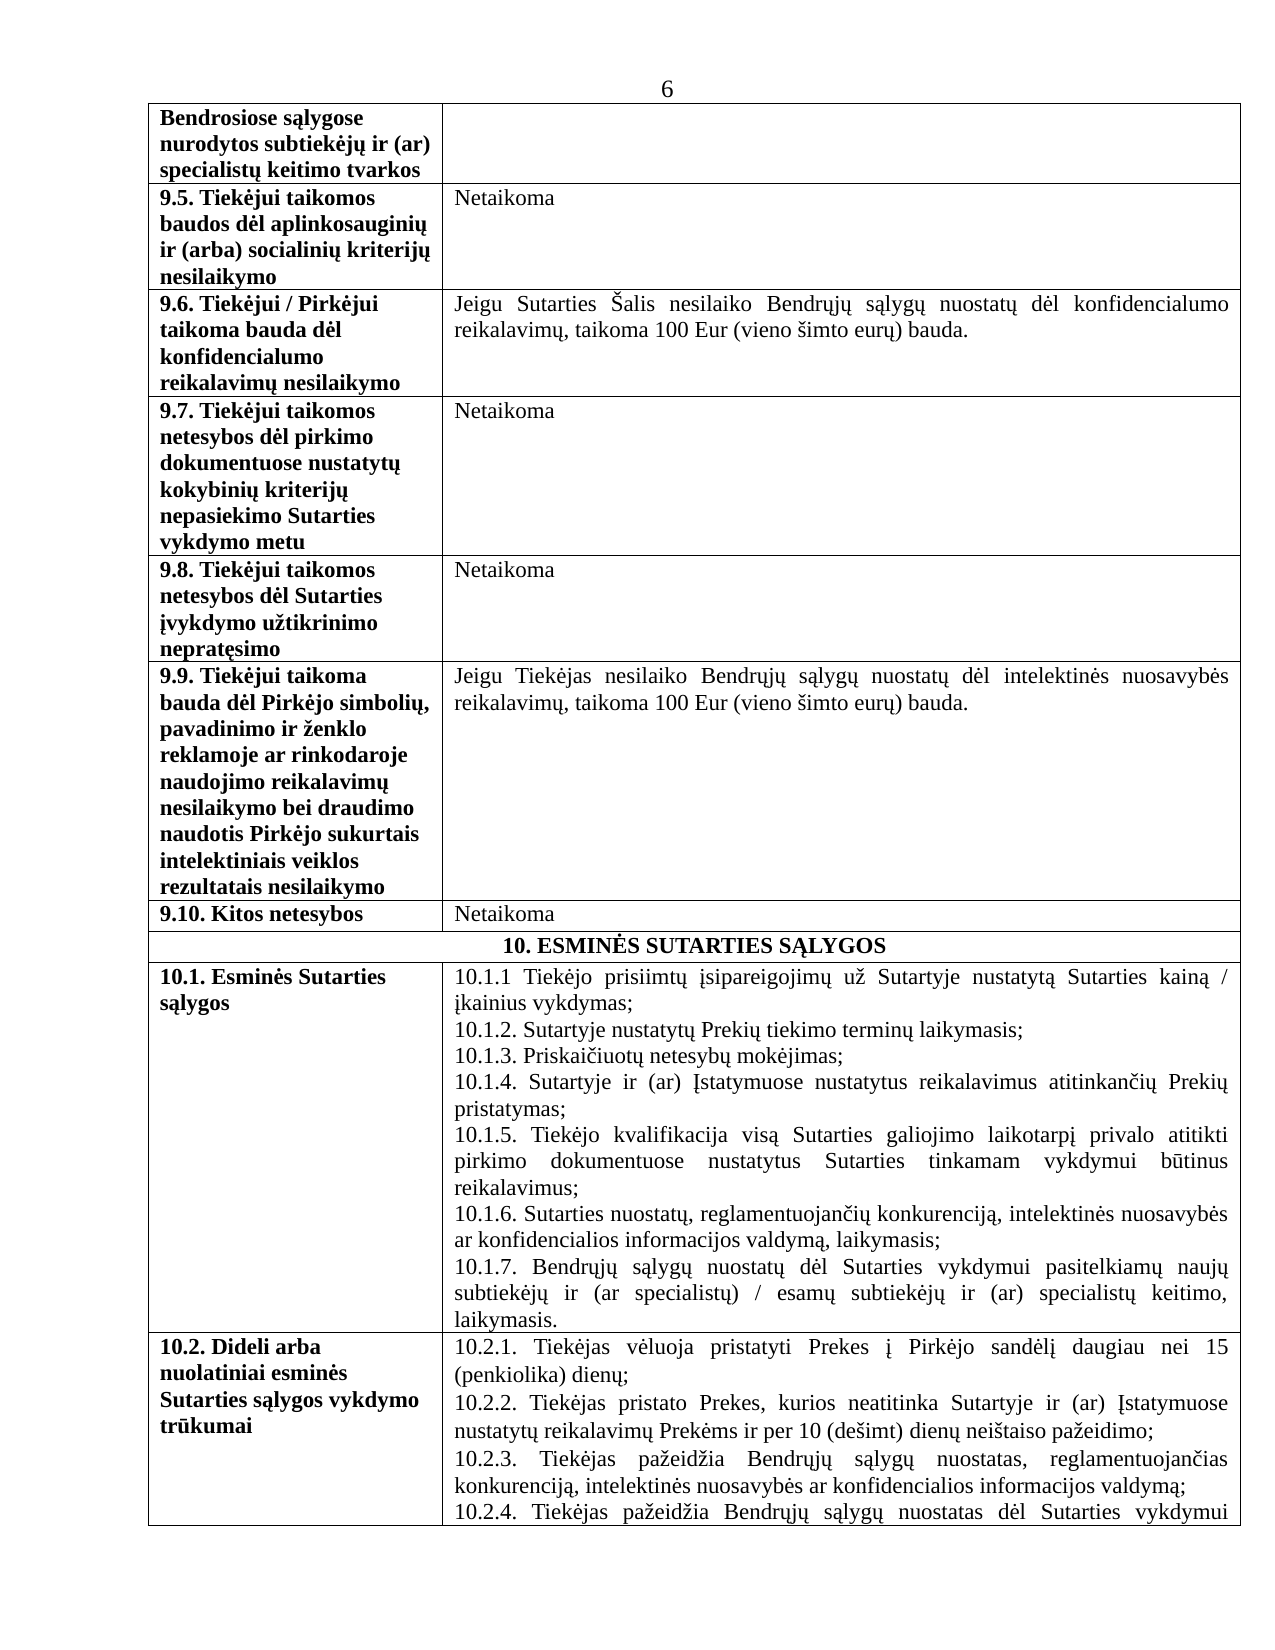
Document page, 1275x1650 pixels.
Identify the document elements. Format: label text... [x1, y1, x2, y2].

table_cell Jeigu Tiekėjas nesilaiko Bendrųjų sąlygų nuostatų dėl intelektinės nuosavybės reikalavimų, taikoma 100 Eur (vieno šimto eurų) bauda. [443, 662, 1240, 899]
table_cell 9.10. Kitos netesybos [149, 901, 442, 931]
table_cell Netaikoma [443, 184, 1240, 289]
table_cell Netaikoma [443, 397, 1240, 555]
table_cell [443, 1333, 1240, 1524]
table_cell 9.6. Tiekėjui / Pirkėjui taikoma bauda dėl konfidencialumo reikalavimų nesilaikymo [149, 290, 442, 396]
table_cell 9.9. Tiekėjui taikoma bauda dėl Pirkėjo simbolių, pavadinimo ir ženklo reklamoje ar rinkodaroje naudojimo reikalavimų nesilaikymo bei draudimo naudotis Pirkėjo sukurtais intelektiniais veiklos rezultatais nesilaikymo [149, 662, 442, 899]
table_cell 9.8. Tiekėjui taikomos netesybos dėl Sutarties įvykdymo užtikrinimo nepratęsimo [149, 556, 442, 661]
table_cell 10.1.1 Tiekėjo prisiimtų įsipareigojimų už Sutartyje nustatytą Sutarties kainą / įkainius vykdymas; 10.1.2. Sutartyje nustatytų Prekių tiekimo terminų laikymasis; 10.1.3. Priskaičiuotų netesybų mokėjimas; 10.1.4. Sutartyje ir (ar) Įstatymuose nustatytus reikalavimus atitinkančių Prekių pristatymas; 10.1.5. Tiekėjo kvalifikacija visą Sutarties galiojimo laikotarpį privalo atitikti pirkimo dokumentuose nustatytus Sutarties tinkamam vykdymui būtinus reikalavimus; 10.1.6. Sutarties nuostatų, reglamentuojančių konkurenciją, intelektinės nuosavybės ar konfidencialios informacijos valdymą, laikymasis; 10.1.7. Bendrųjų sąlygų nuostatų dėl Sutarties vykdymui pasitelkiamų naujų subtiekėjų ir (ar specialistų) / esamų subtiekėjų ir (ar) specialistų keitimo, laikymasis. [443, 963, 1240, 1332]
table_cell 10. ESMINĖS SUTARTIES SĄLYGOS [149, 932, 1240, 962]
table_cell Netaikoma [443, 556, 1240, 661]
table_cell Netaikoma [443, 901, 1240, 931]
table_cell 9.7. Tiekėjui taikomos netesybos dėl pirkimo dokumentuose nustatytų kokybinių kriterijų nepasiekimo Sutarties vykdymo metu [149, 397, 442, 555]
table_cell 9.5. Tiekėjui taikomos baudos dėl aplinkosauginių ir (arba) socialinių kriterijų nesilaikymo [149, 184, 442, 289]
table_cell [443, 104, 1240, 183]
table_cell Jeigu Sutarties Šalis nesilaiko Bendrųjų sąlygų nuostatų dėl konfidencialumo reikalavimų, taikoma 100 Eur (vieno šimto eurų) bauda. [443, 290, 1240, 396]
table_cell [149, 104, 442, 183]
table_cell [149, 1333, 442, 1524]
table_cell 10.1. Esminės Sutarties sąlygos [149, 963, 442, 1332]
